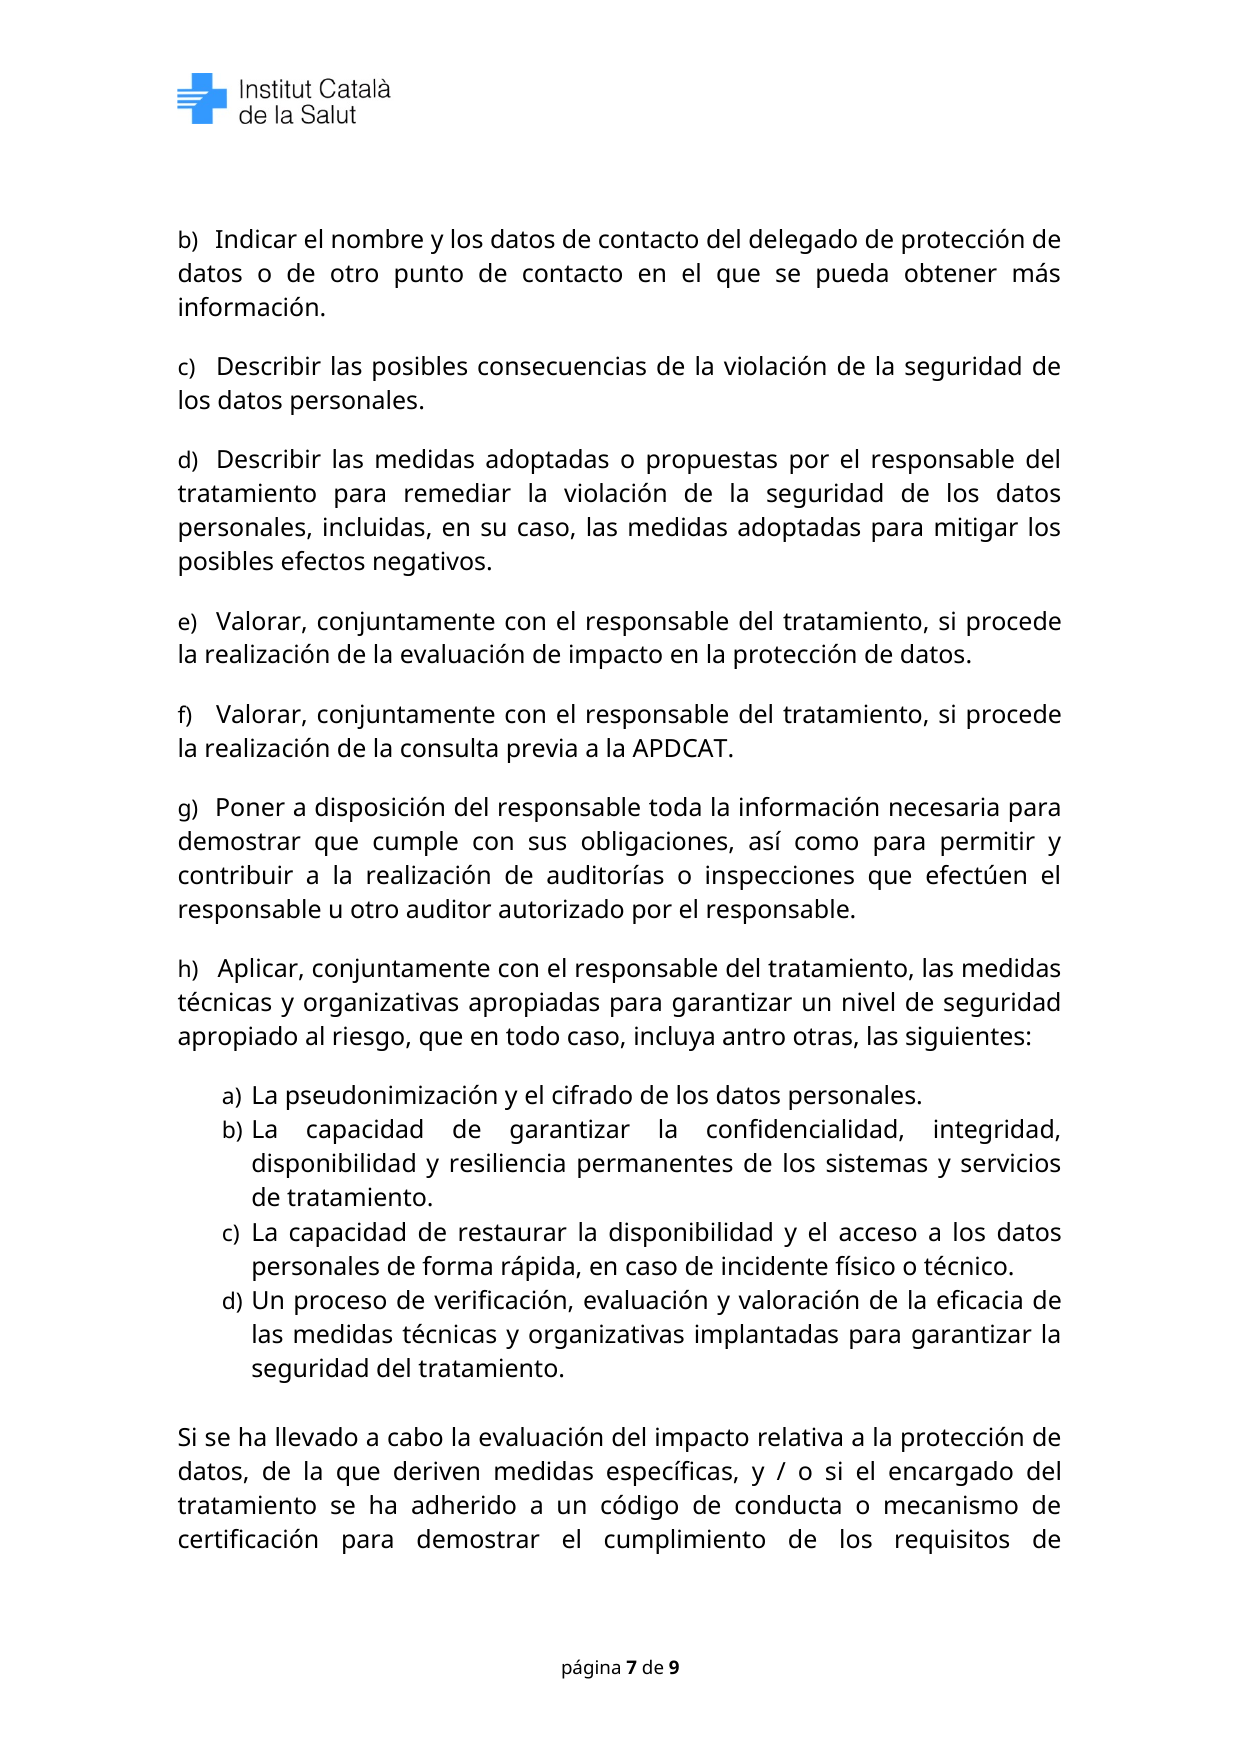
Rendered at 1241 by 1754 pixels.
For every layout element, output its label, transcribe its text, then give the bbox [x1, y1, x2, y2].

list Aplicar, conjuntamente con el responsable del tratamiento, las medidas técnicas y organizativas apropiadas para garantizar un nivel de seguridad apropiado al riesgo, que en todo caso, incluya antro otras, las siguientes: [177, 951, 1063, 1053]
picture [177, 73, 394, 124]
list Un proceso de verificación, evaluación y valoración de la eficacia de las medidas técnicas y organizativas implantadas para garantizar la seguridad del tratamiento. [222, 1282, 1063, 1385]
list Valorar, conjuntamente con el responsable del tratamiento, si procede la realización de la evaluación de impacto en la protección de datos. [177, 603, 1063, 671]
list Poner a disposición del responsable toda la información necesaria para demostrar que cumple con sus obligaciones, así como para permitir y contribuir a la realización de auditorías o inspecciones que efectúen el responsable u otro auditor autorizado por el responsable. [177, 789, 1063, 926]
list Describir las posibles consecuencias de la violación de la seguridad de los datos personales. [177, 349, 1063, 417]
list Describir las medidas adoptadas o propuestas por el responsable del tratamiento para remediar la violación de la seguridad de los datos personales, incluidas, en su caso, las medidas adoptadas para mitigar los posibles efectos negativos. [177, 442, 1063, 578]
list La capacidad de restaurar la disponibilidad y el acceso a los datos personales de forma rápida, en caso de incidente físico o técnico. [222, 1214, 1063, 1282]
list La capacidad de garantizar la confidencialidad, integridad, disponibilidad y resiliencia permanentes de los sistemas y servicios de tratamiento. [222, 1112, 1063, 1214]
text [177, 1420, 1063, 1556]
list La pseudonimización y el cifrado de los datos personales. [222, 1078, 1063, 1112]
list Valorar, conjuntamente con el responsable del tratamiento, si procede la realización de la consulta previa a la APDCAT. [177, 696, 1063, 764]
list Indicar el nombre y los datos de contacto del delegado de protección de datos o de otro punto de contacto en el que se pueda obtener más información. [177, 222, 1063, 324]
